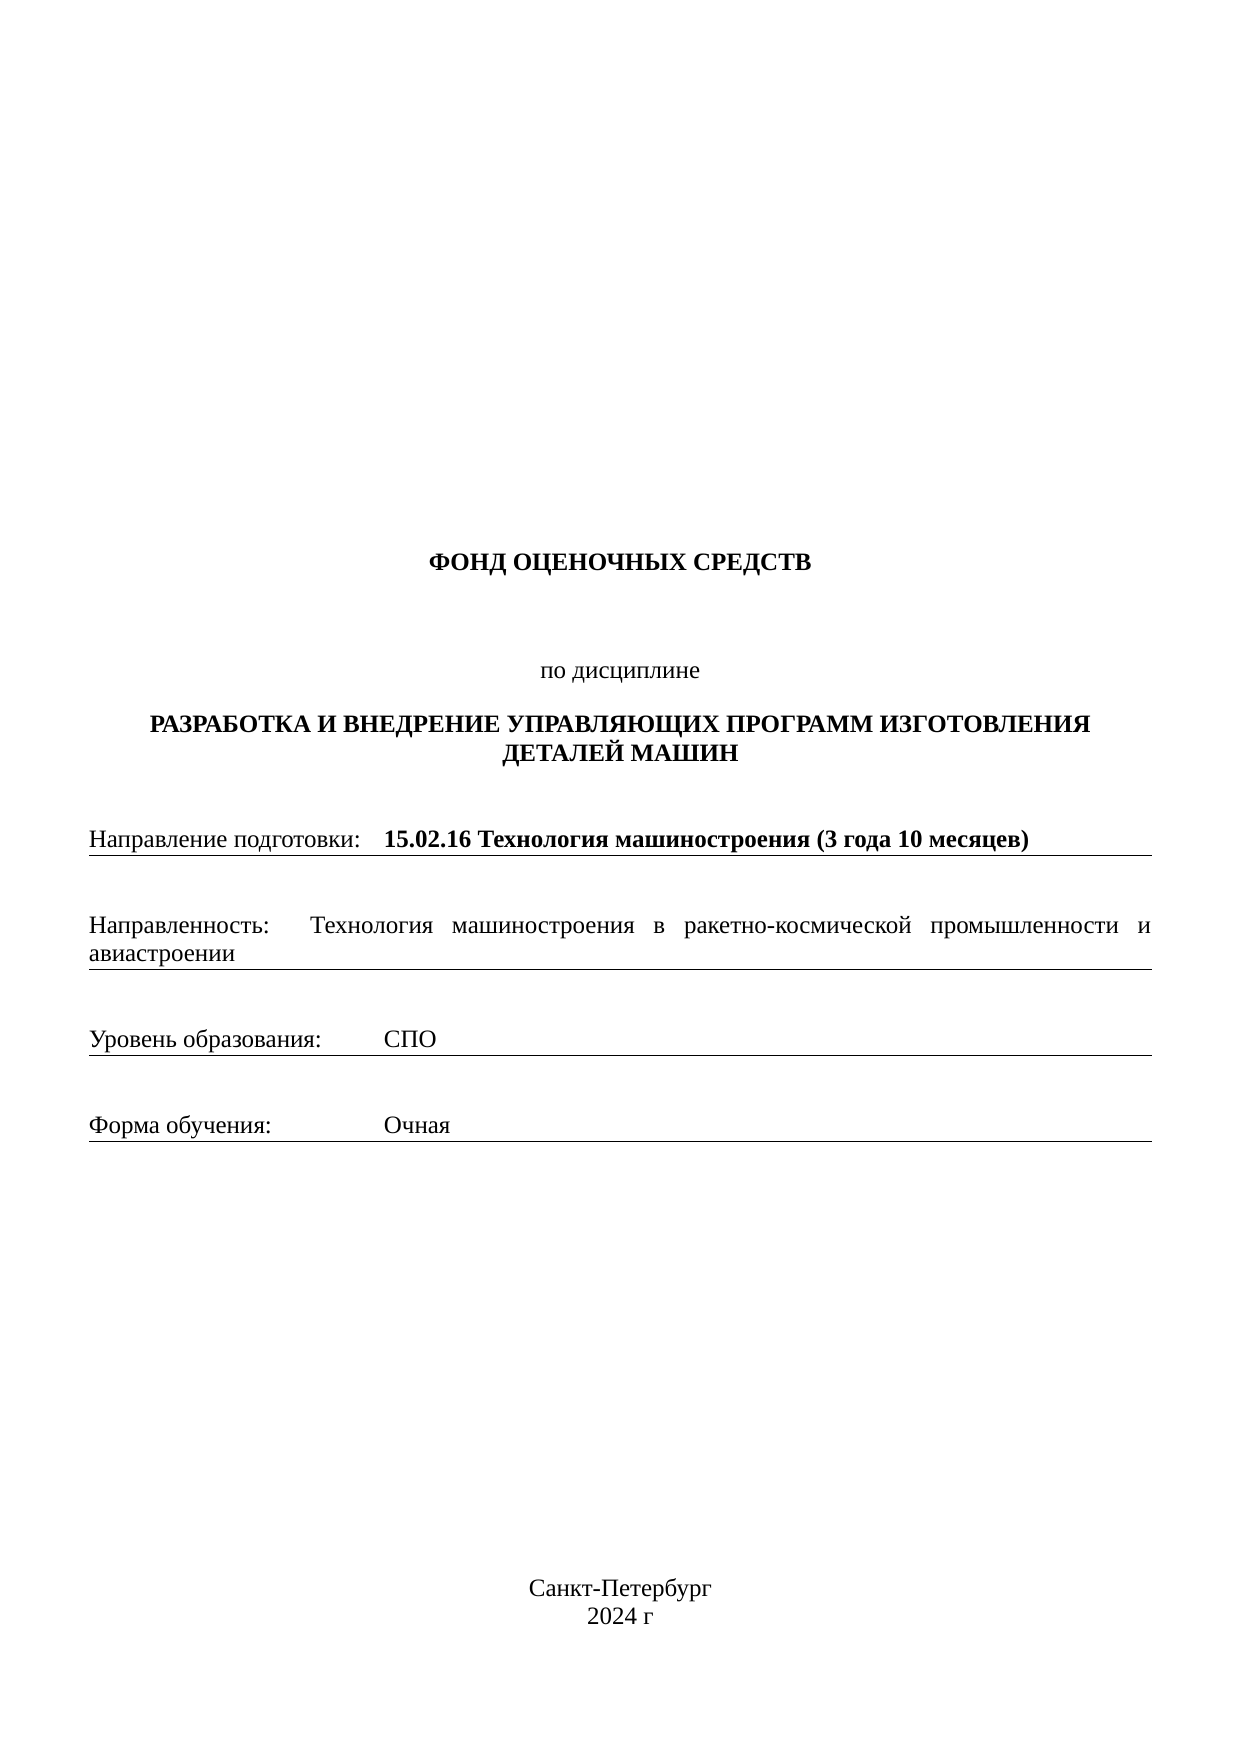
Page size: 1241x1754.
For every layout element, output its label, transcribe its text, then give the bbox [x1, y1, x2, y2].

text ФОНД ОЦЕНОЧНЫХ СРЕДСТВ [89, 547, 1152, 576]
text Направление подготовки: 15.02.16 Технология машиностроения (3 года 10 месяцев) [89, 824, 1152, 855]
text 2024 г [89, 1601, 1152, 1630]
text Санкт-Петербург [89, 1573, 1152, 1601]
text Направленность: Технология машиностроения в ракетно-космической промышленности и авиастроении [89, 910, 1152, 969]
text Уровень образования: СПО [89, 1024, 1152, 1055]
text по дисциплине [89, 655, 1152, 684]
text Форма обучения: Очная [89, 1110, 1152, 1141]
text РАЗРАБОТКА И ВНЕДРЕНИЕ УПРАВЛЯЮЩИХ ПРОГРАММ ИЗГОТОВЛЕНИЯ ДЕТАЛЕЙ МАШИН [89, 709, 1152, 766]
